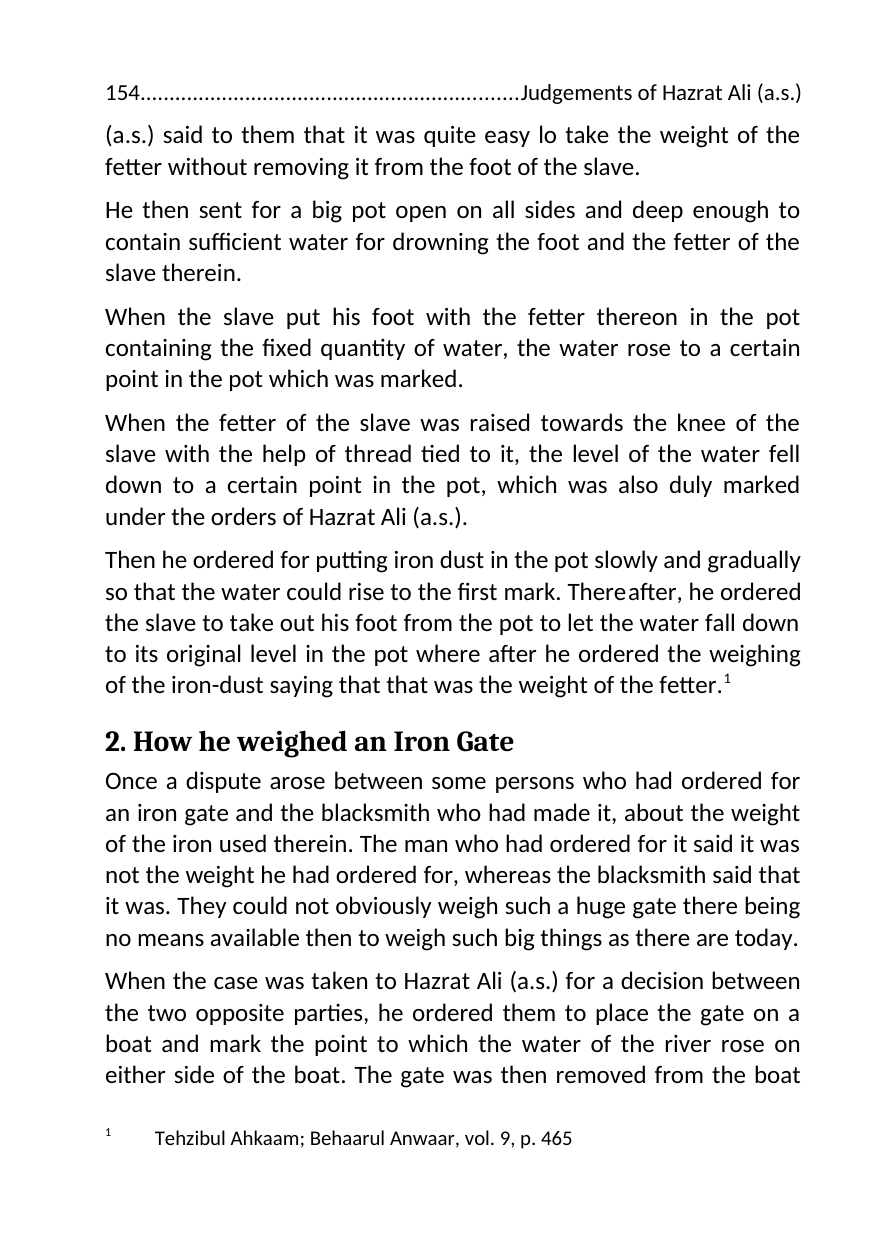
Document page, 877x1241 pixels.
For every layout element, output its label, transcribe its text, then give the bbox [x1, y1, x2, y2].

text When the fetter of the slave was raised towards the knee of the slave with the help of thread tied to it, the level of the water fell down to a certain point in the pot, which was also duly marked under the orders of Hazrat Ali (a.s.). [105, 406, 802, 531]
text Once a dispute arose between some persons who had ordered for an iron gate and the blacksmith who had made it, about the weight of the iron used therein. The man who had ordered for it said it was not the weight he had ordered for, whereas the blacksmith said that it was. They could not obviously weigh such a huge gate there being no means available then to weigh such big things as there are today. [105, 765, 802, 952]
text When the slave put his foot with the fetter thereon in the pot containing the fixed quantity of water, the water rose to a certain point in the pot which was marked. [105, 300, 802, 394]
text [105, 965, 802, 1090]
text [105, 119, 802, 181]
subtitle 2. How he weighed an Iron Gate [105, 725, 802, 758]
text He then sent for a big pot open on all sides and deep enough to contain sufficient water for drowning the foot and the fetter of the slave therein. [105, 194, 802, 287]
text Then he ordered for putting iron dust in the pot slowly and gradually so that the water could rise to the first mark. Thereafter, he ordered the slave to take out his foot from the pot to let the water fall down to its original level in the pot where after he ordered the weighing of the iron-dust saying that that was the weight of the fetter. [105, 544, 802, 700]
